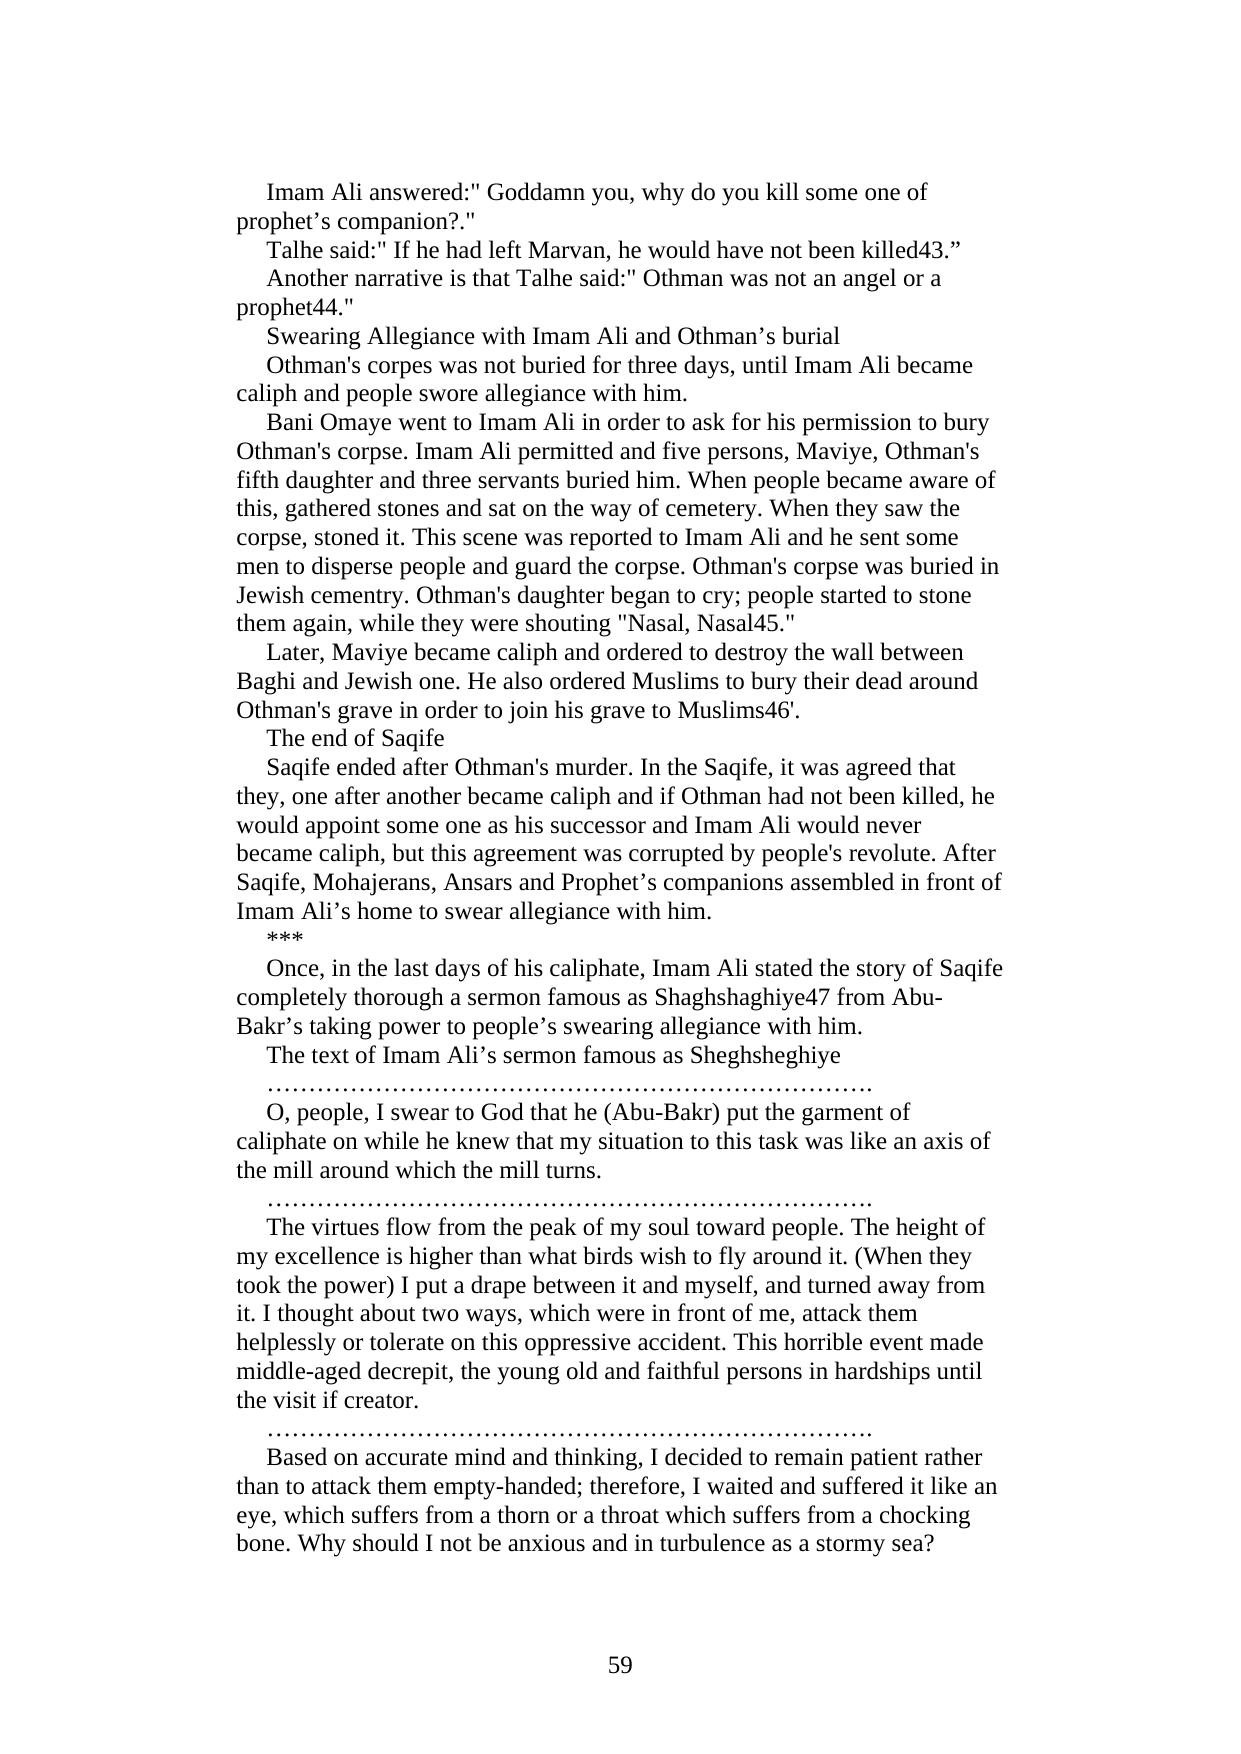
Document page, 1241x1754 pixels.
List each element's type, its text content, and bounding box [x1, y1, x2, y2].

text Another narrative is that Talhe said:" Othman was not an angel or a prophet44." [236, 263, 1004, 321]
text Swearing Allegiance with Imam Ali and Othman’s burial [236, 321, 1004, 350]
text O, people, I swear to God that he (Abu-Bakr) put the garment of caliphate on while he knew that my situation to this task was like an axis of the mill around which the mill turns. [236, 1097, 1004, 1183]
text The end of Saqife [236, 723, 1004, 752]
text Imam Ali answered:" Goddamn you, why do you kill some one of prophet’s companion?." [236, 177, 1004, 235]
text Saqife ended after Othman's murder. In the Saqife, it was agreed that they, one after another became caliph and if Othman had not been killed, he would appoint some one as his successor and Imam Ali would never became caliph, but this agreement was corrupted by people's revolute. After Saqife, Mohajerans, Ansars and Prophet’s companions assembled in front of Imam Ali’s home to swear allegiance with him. [236, 752, 1004, 925]
text The virtues flow from the peak of my soul toward people. The height of my excellence is higher than what birds wish to fly around it. (When they took the power) I put a drape between it and myself, and turned away from it. I thought about two ways, which were in front of me, attack them helplessly or tolerate on this oppressive accident. This horrible event made middle-aged decrepit, the young old and faithful persons in hardships until the visit if creator. [236, 1212, 1004, 1413]
text ………………………………………………………………. [236, 1413, 1004, 1442]
text Based on accurate mind and thinking, I decided to remain patient rather than to attack them empty-handed; therefore, I waited and suffered it like an eye, which suffers from a thorn or a throat which suffers from a chocking bone. Why should I not be anxious and in turbulence as a stormy sea? [236, 1442, 1004, 1557]
text Talhe said:" If he had left Marvan, he would have not been killed43.” [236, 235, 1004, 263]
text Once, in the last days of his caliphate, Imam Ali stated the story of Saqife completely thorough a sermon famous as Shaghshaghiye47 from Abu-Bakr’s taking power to people’s swearing allegiance with him. [236, 953, 1004, 1040]
text The text of Imam Ali’s sermon famous as Sheghsheghiye [236, 1040, 1004, 1068]
text Othman's corpes was not buried for three days, until Imam Ali became caliph and people swore allegiance with him. [236, 350, 1004, 407]
text Bani Omaye went to Imam Ali in order to ask for his permission to bury Othman's corpse. Imam Ali permitted and five persons, Maviye, Othman's fifth daughter and three servants buried him. When people became aware of this, gathered stones and sat on the way of cemetery. When they saw the corpse, stoned it. This scene was reported to Imam Ali and he sent some men to disperse people and guard the corpse. Othman's corpse was buried in Jewish cementry. Othman's daughter began to cry; people started to stone them again, while they were shouting "Nasal, Nasal45." [236, 407, 1004, 637]
text Later, Maviye became caliph and ordered to destroy the wall between Baghi and Jewish one. He also ordered Muslims to bury their dead around Othman's grave in order to join his grave to Muslims46'. [236, 637, 1004, 723]
text ………………………………………………………………. [236, 1183, 1004, 1212]
text *** [236, 925, 1004, 953]
text ………………………………………………………………. [236, 1068, 1004, 1097]
